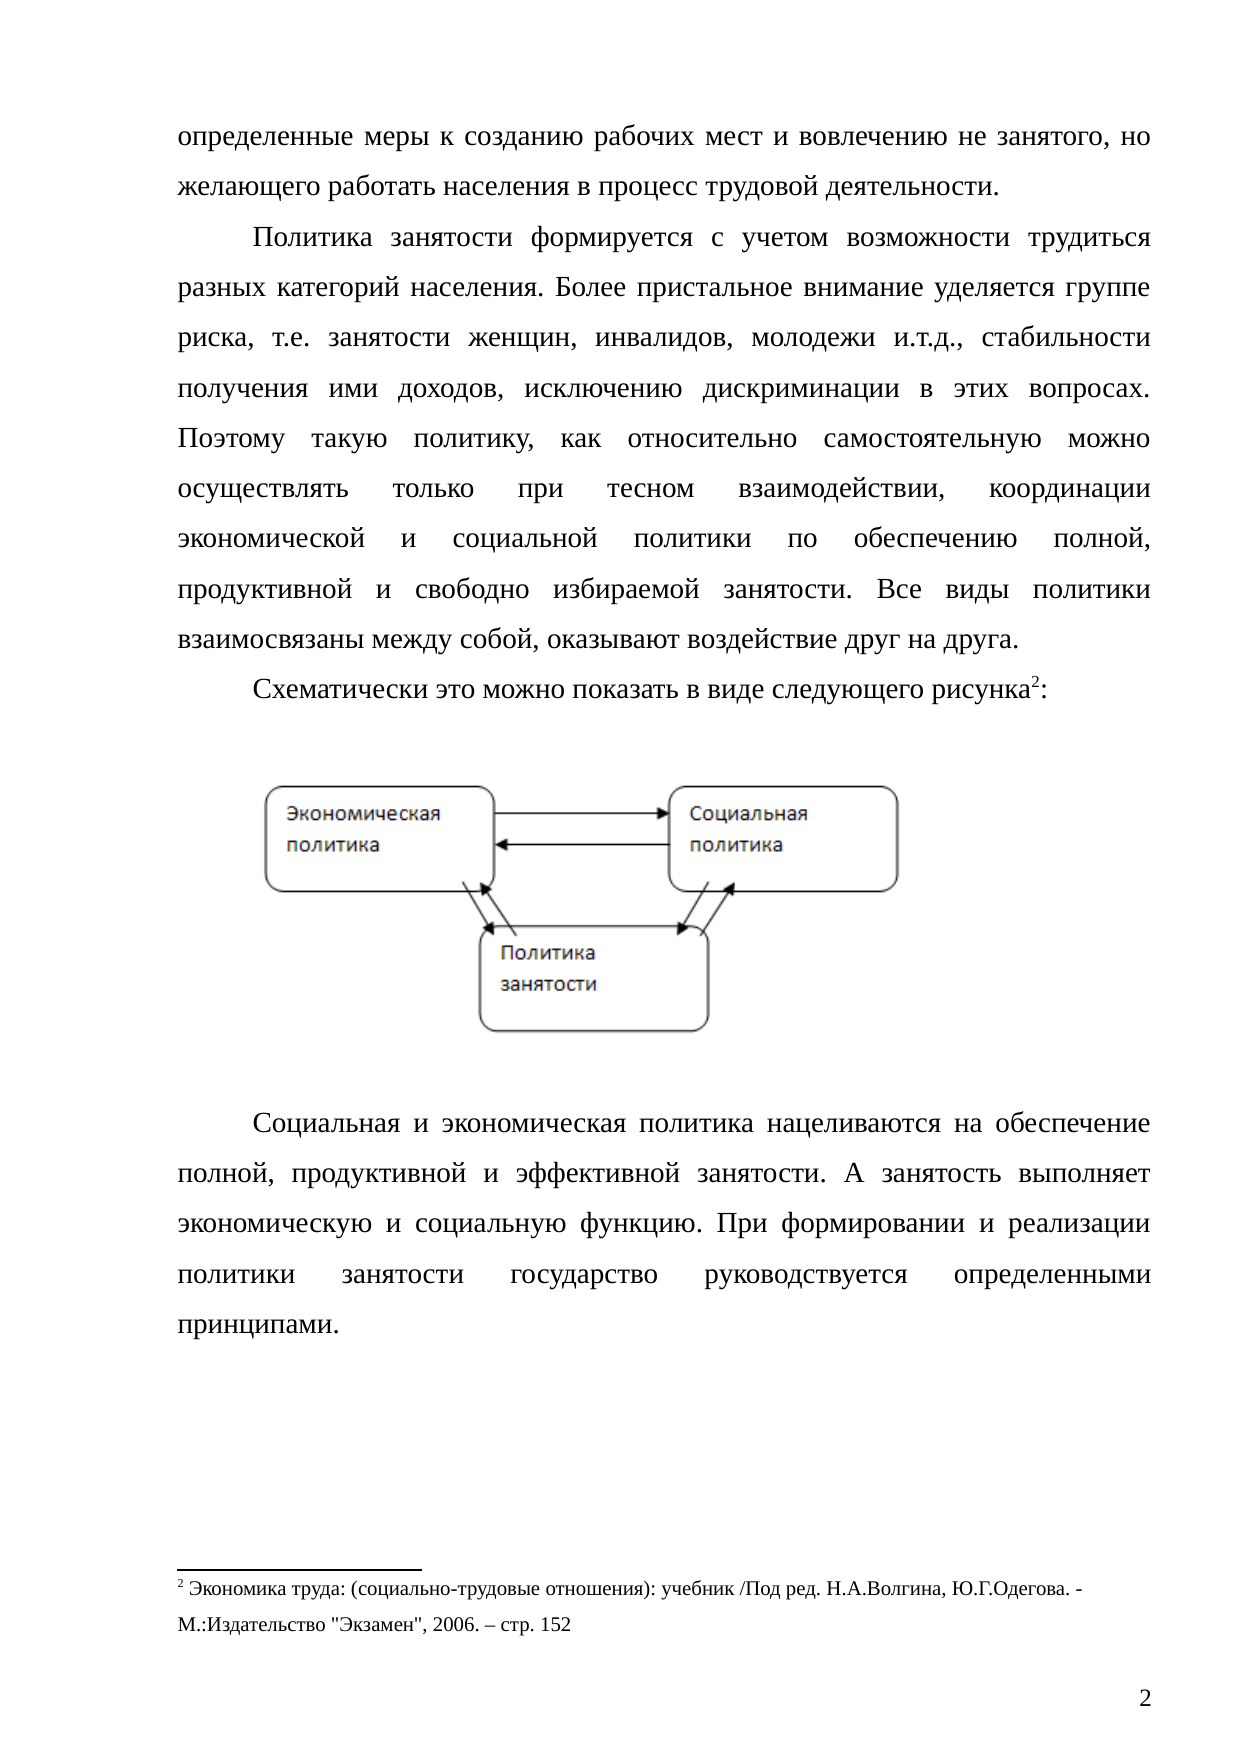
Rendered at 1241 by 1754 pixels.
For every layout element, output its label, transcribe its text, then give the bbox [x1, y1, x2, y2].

text Политика занятости формируется с учетом возможности трудиться разных категорий населения. Более пристальное внимание уделяется группе риска, т.е. занятости женщин, инвалидов, молодежи и.т.д., стабильности получения ими доходов, исключению дискриминации в этих вопросах. Поэтому такую политику, как относительно самостоятельную можно осуществлять только при тесном взаимодействии, координации экономической и социальной политики по обеспечению полной, продуктивной и свободно избираемой занятости. Все виды политики взаимосвязаны между собой, оказывают воздействие друг на друга. [177, 219, 1152, 655]
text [177, 118, 1152, 202]
picture [252, 772, 907, 1038]
text Социальная и экономическая политика нацеливаются на обеспечение полной, продуктивной и эффективной занятости. А занятость выполняет экономическую и социальную функцию. При формировании и реализации политики занятости государство руководствуется определенными принципами. [177, 1105, 1152, 1340]
text Схематически это можно показать в виде следующего рисунка: [177, 672, 1152, 705]
